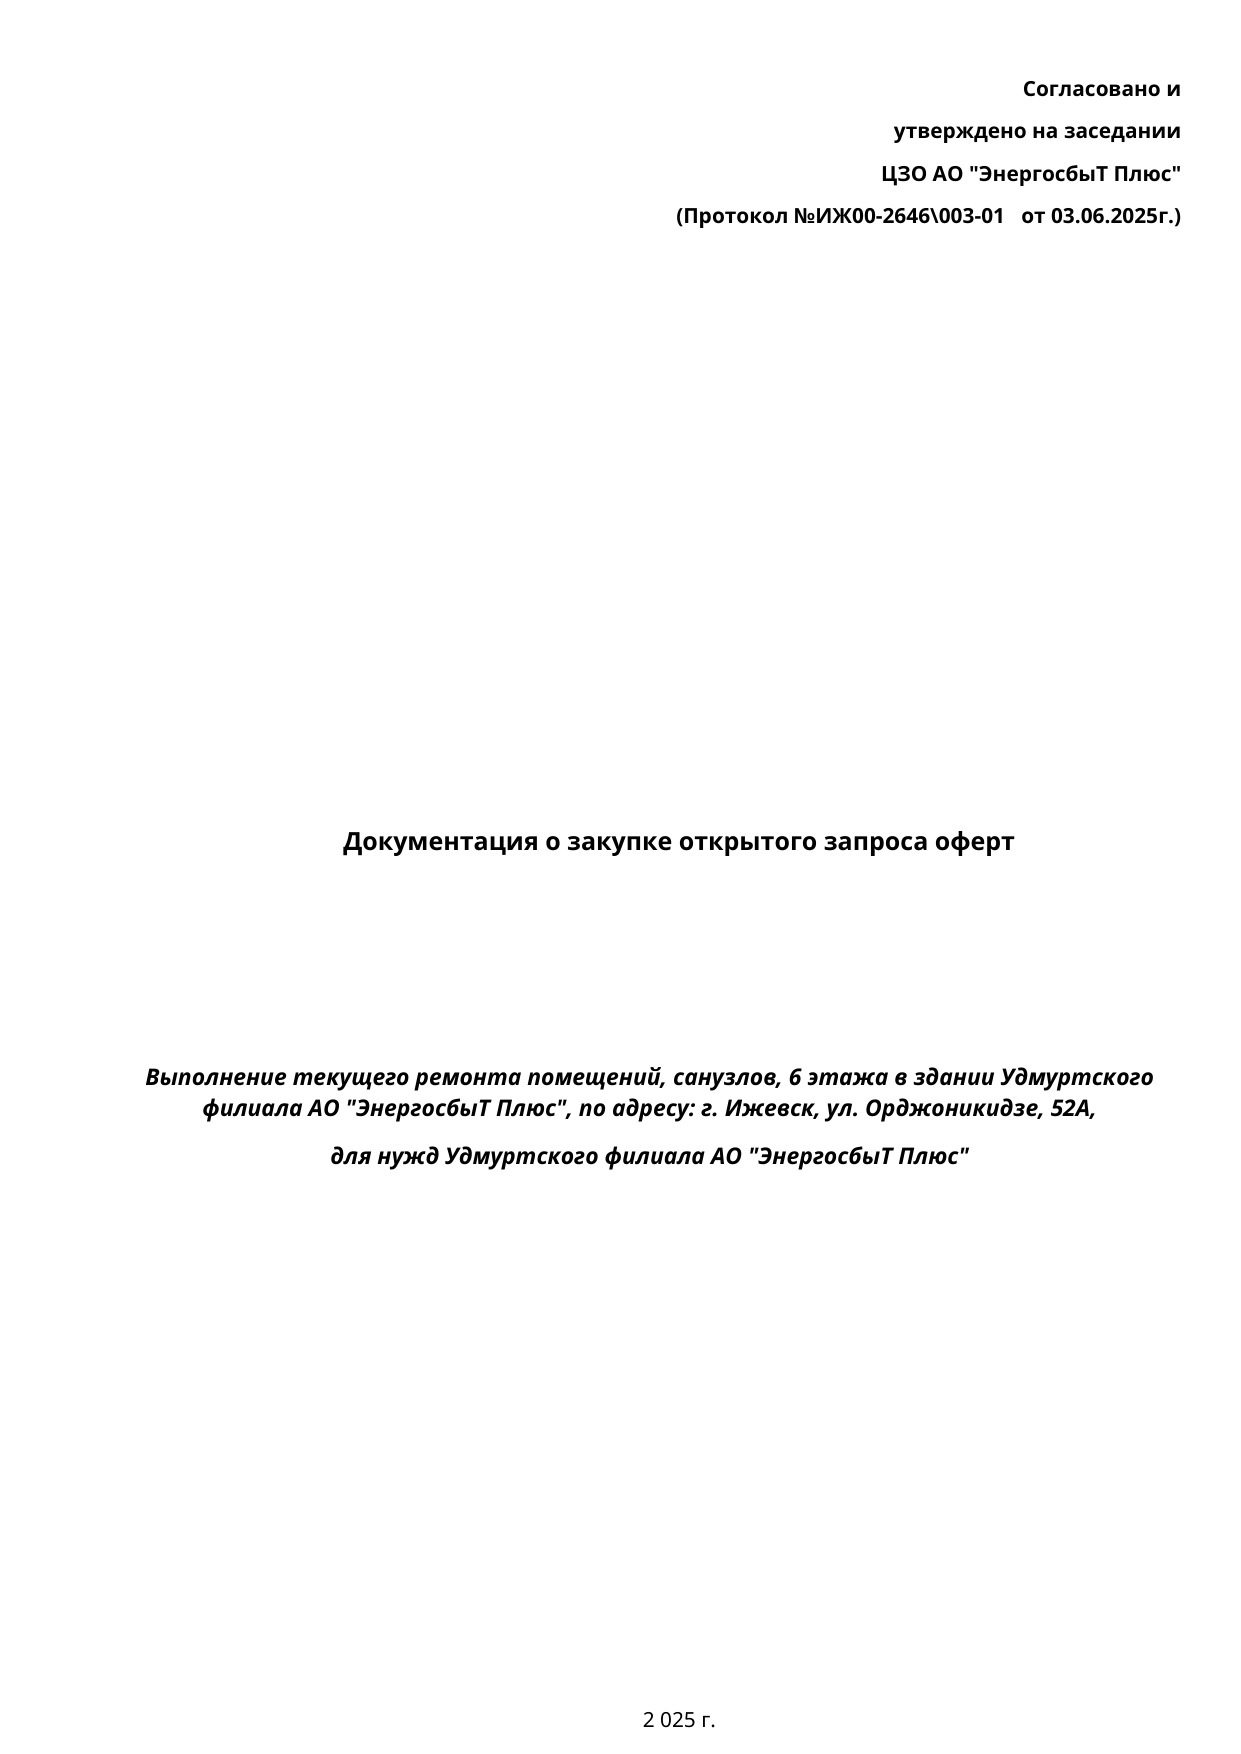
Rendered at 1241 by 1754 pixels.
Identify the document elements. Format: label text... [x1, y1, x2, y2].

text 2 025 г. [118, 1705, 1181, 1733]
text Выполнение текущего ремонта помещений, санузлов, 6 этажа в здании Удмуртского филиала АО "ЭнергосбыТ Плюс", по адресу: г. Ижевск, ул. Орджоникидзе, 52А, [118, 1061, 1181, 1123]
text Документация о закупке открытого запроса оферт [118, 823, 1181, 857]
text ЦЗО АО "ЭнергосбыТ Плюс" [474, 159, 1181, 187]
text утверждено на заседании [474, 116, 1181, 145]
text Согласовано и [474, 74, 1181, 102]
text (Протокол №ИЖ00-2646\003-01 от 03.06.2025г.) [474, 202, 1181, 230]
text для нужд Удмуртского филиала АО "ЭнергосбыТ Плюс" [118, 1140, 1181, 1171]
